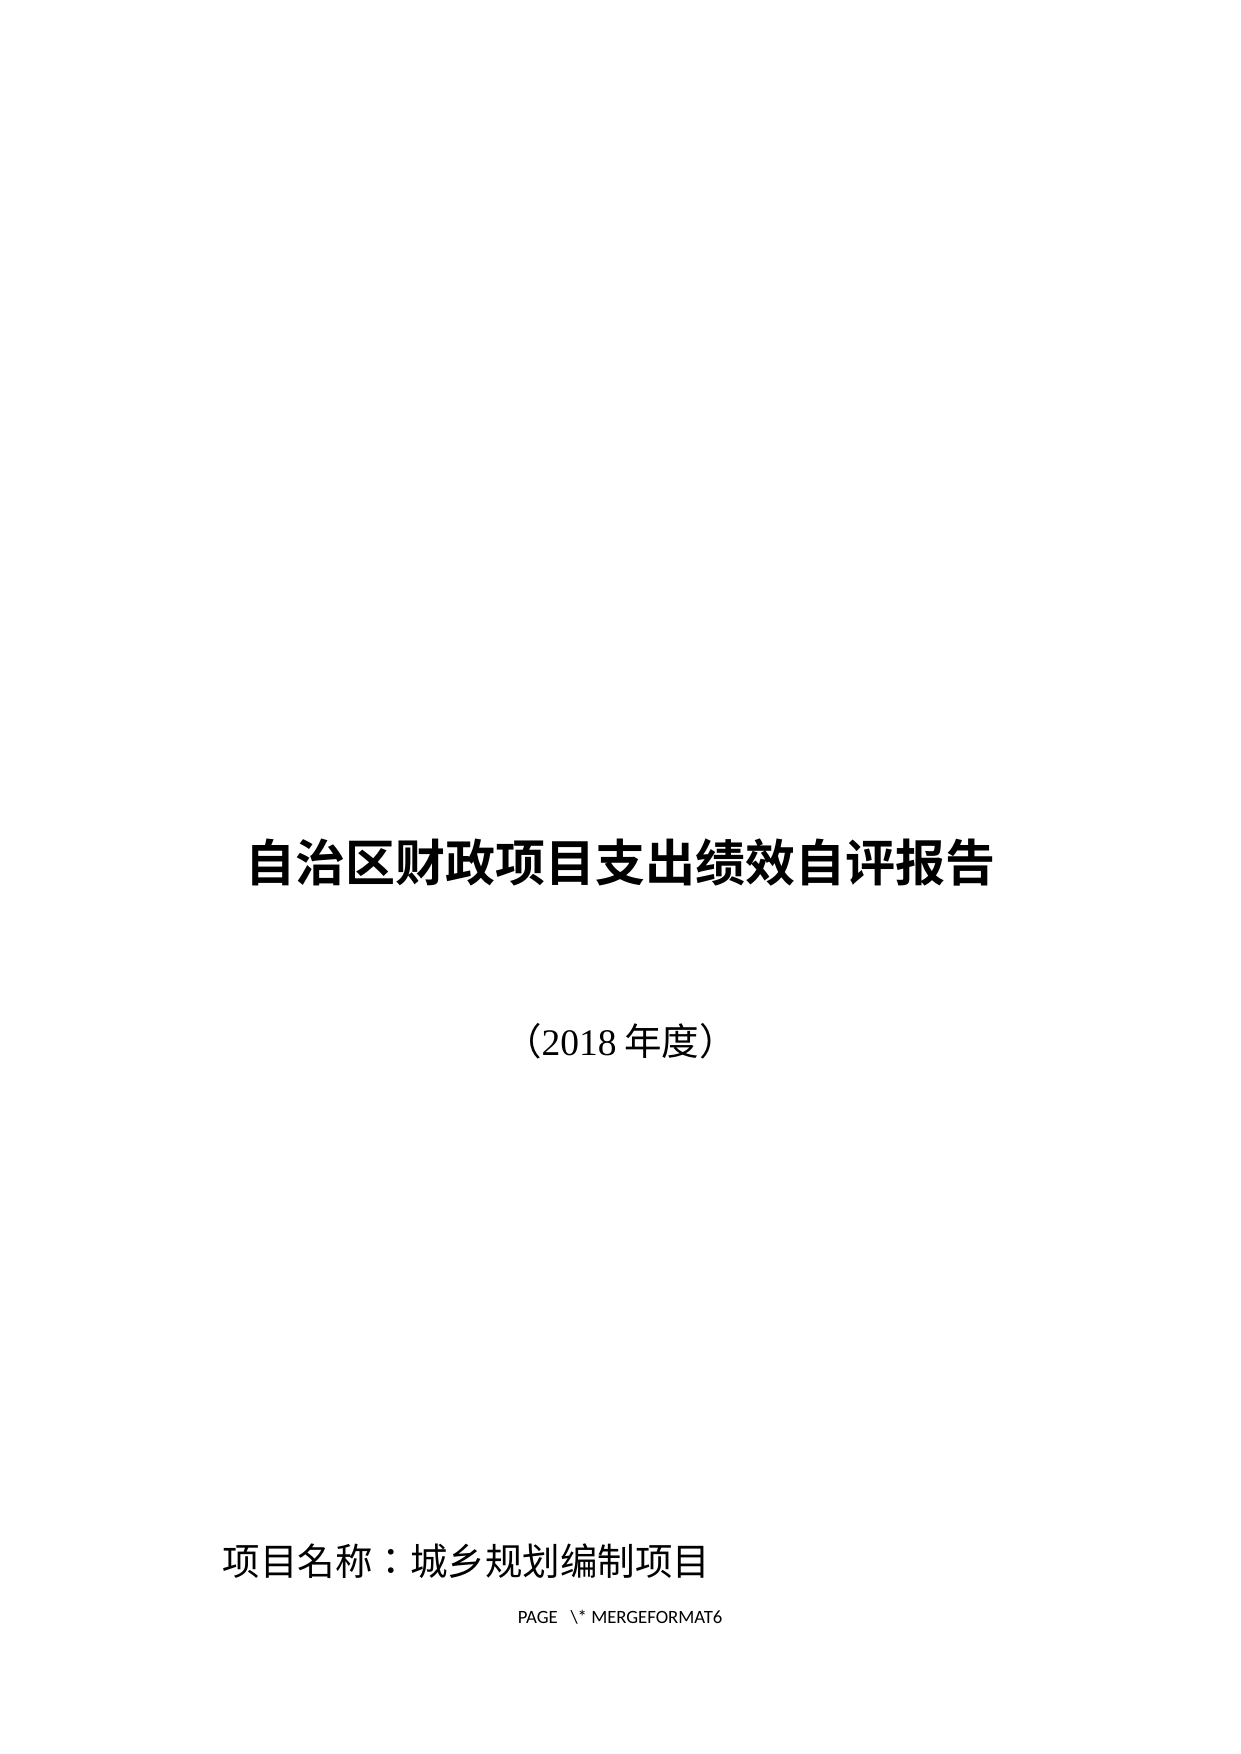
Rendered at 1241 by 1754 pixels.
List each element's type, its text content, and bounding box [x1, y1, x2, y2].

text 项目名称：城乡规划编制项目 [148, 1526, 1092, 1591]
text （2018年度） [148, 1006, 1092, 1071]
text 自治区财政项目支出绩效自评报告 [148, 811, 1092, 909]
